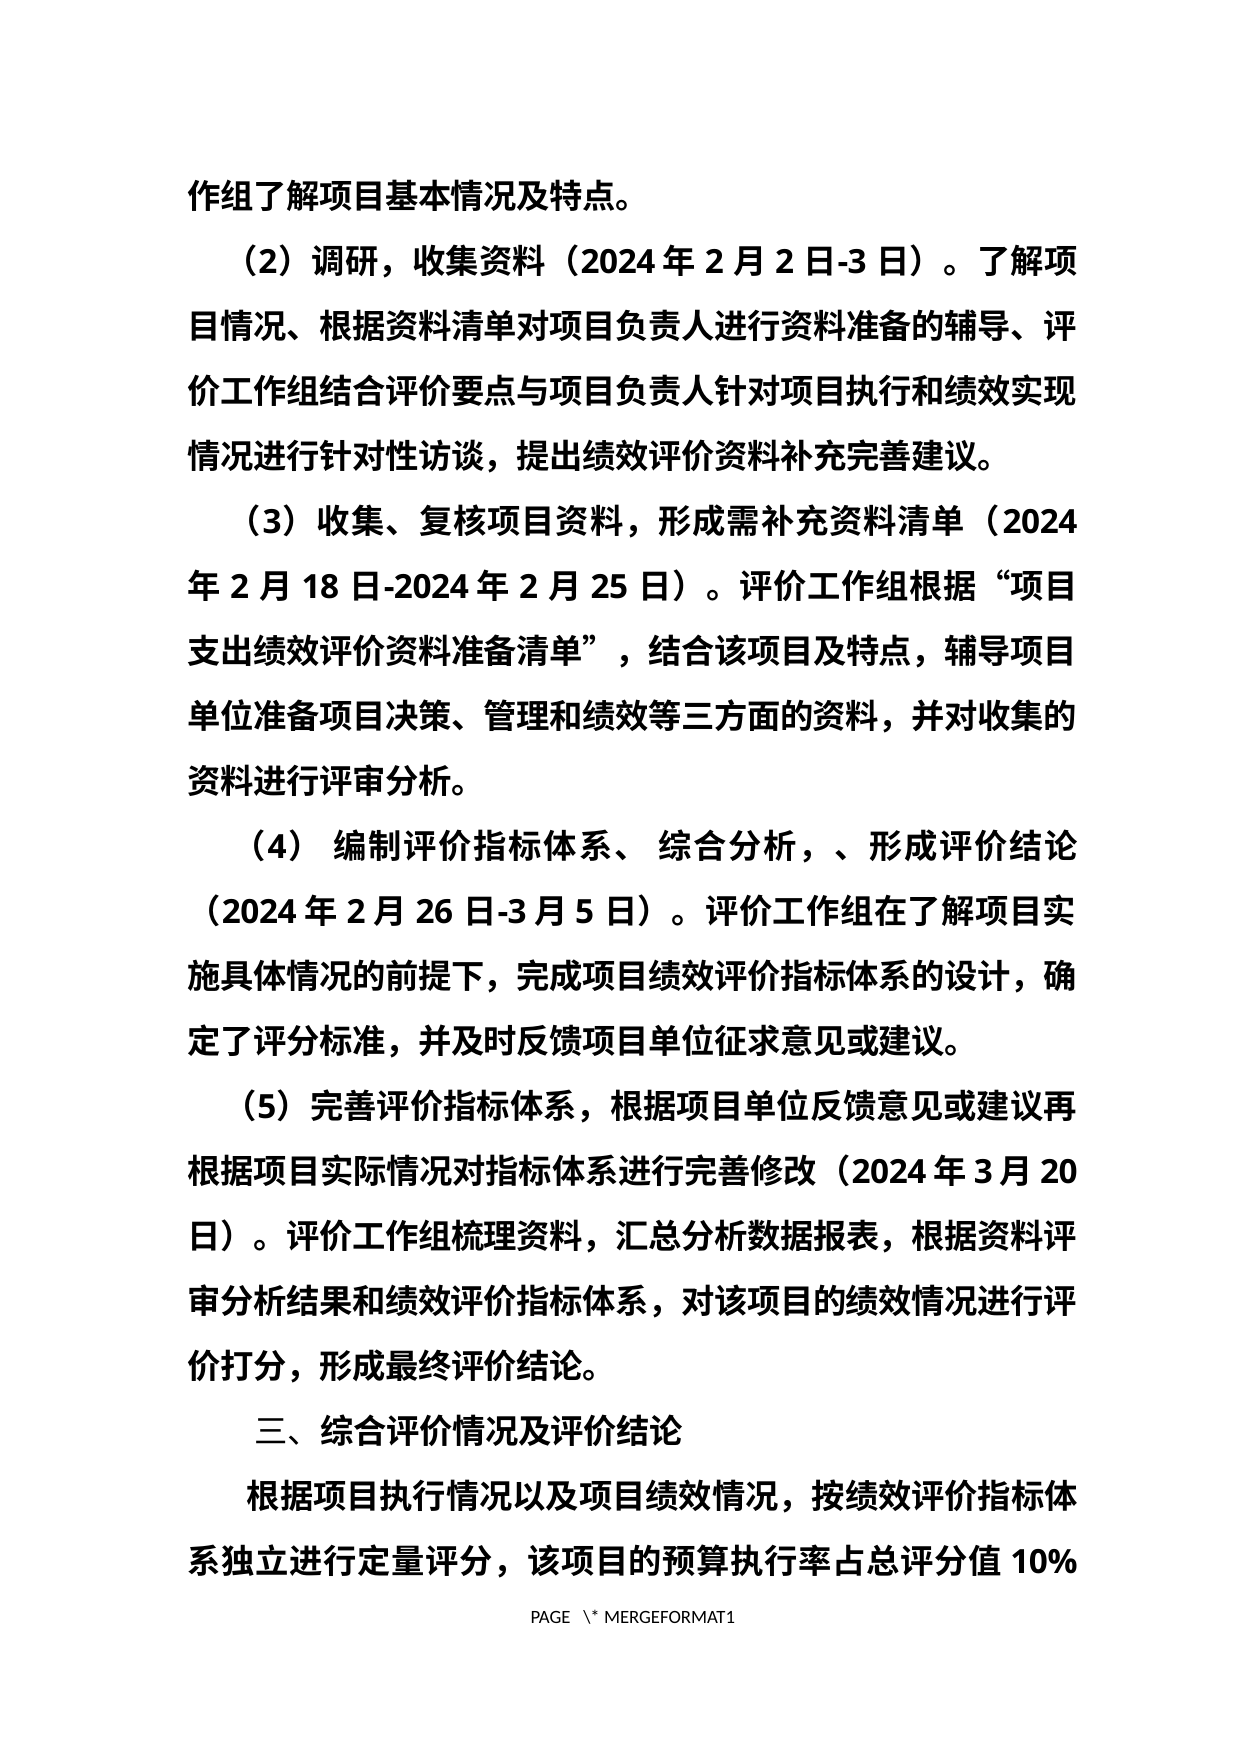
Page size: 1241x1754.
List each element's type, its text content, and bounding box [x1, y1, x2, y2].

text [187, 162, 1078, 1397]
text 三、综合评价情况及评价结论 [187, 1397, 1078, 1462]
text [187, 1462, 1078, 1592]
